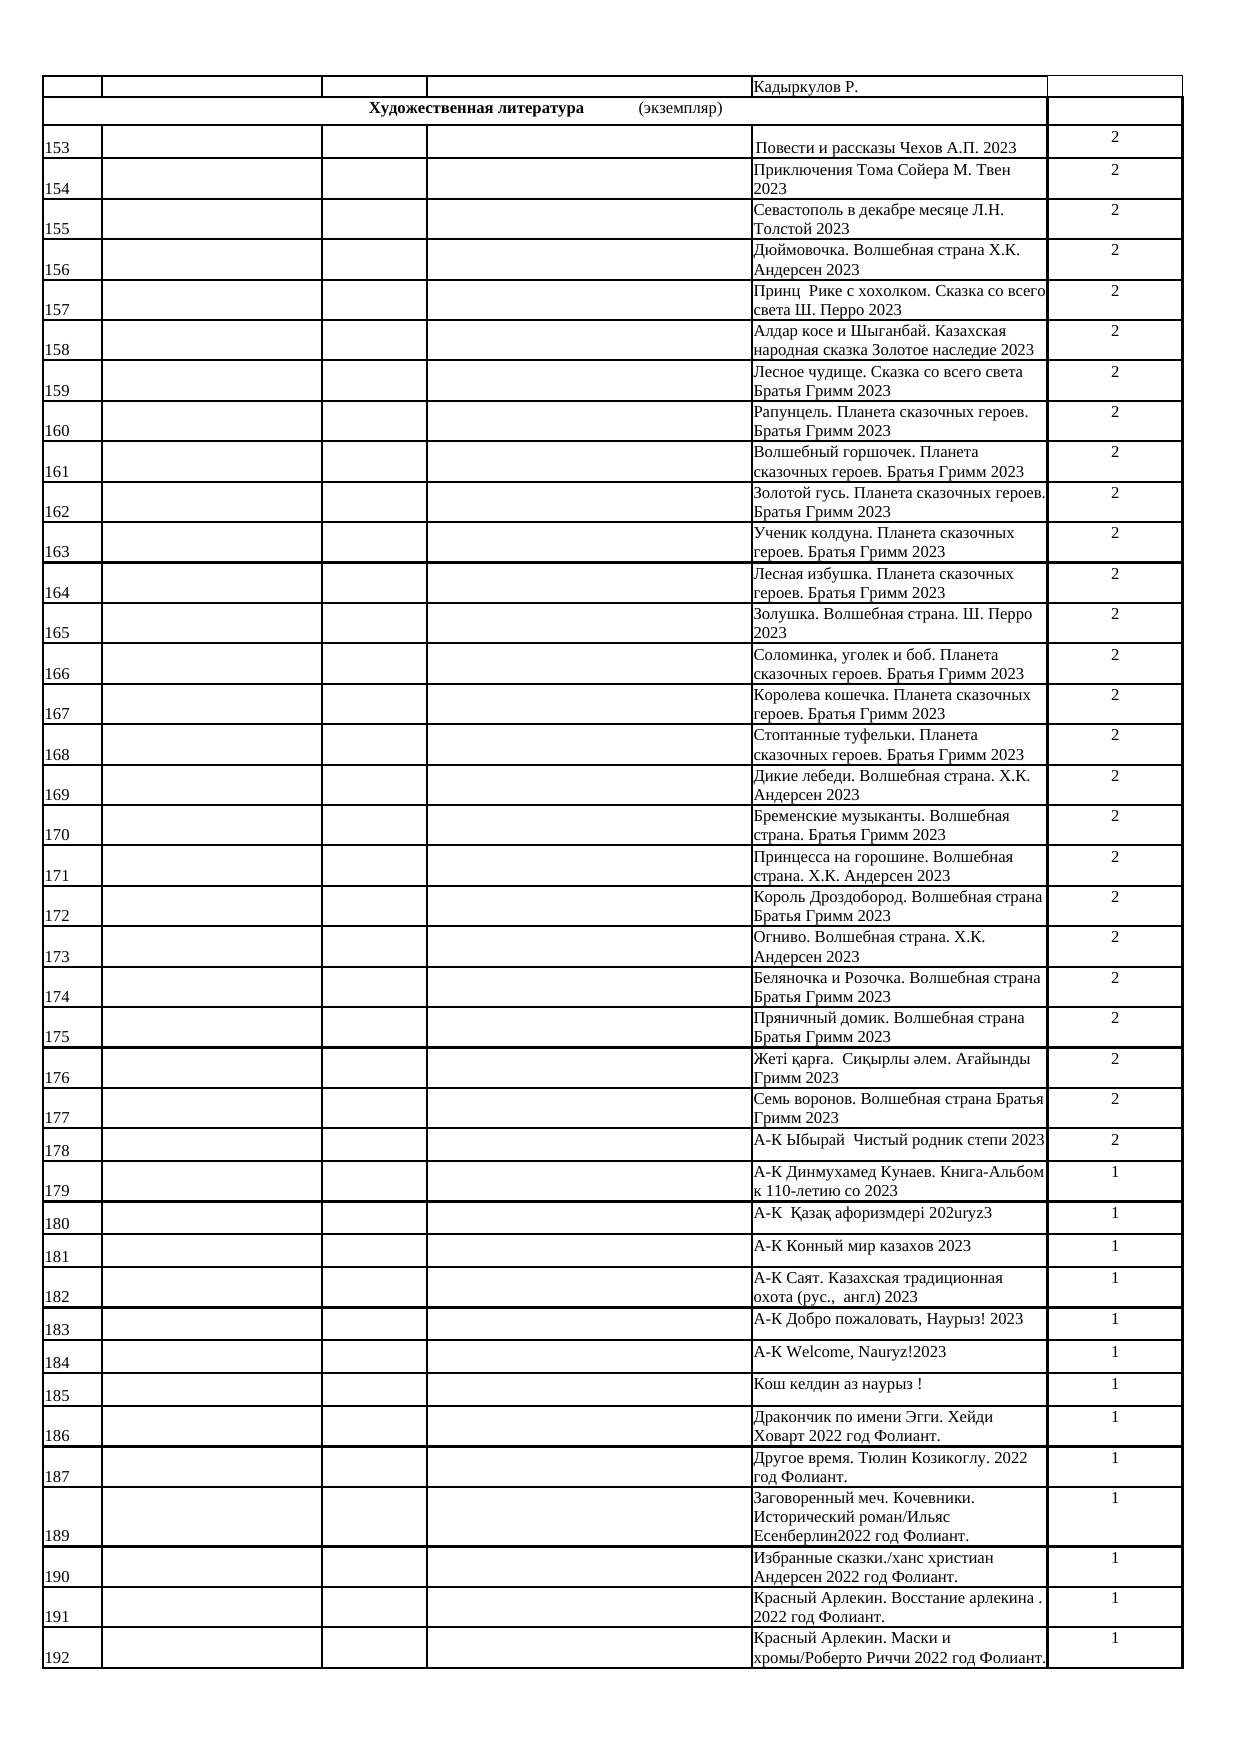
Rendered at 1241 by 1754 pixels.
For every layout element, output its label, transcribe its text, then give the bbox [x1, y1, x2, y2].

table_cell Бременские музыканты. Волшебная страна. Братья Гримм 2023 [753, 806, 1046, 844]
table_cell [428, 321, 751, 359]
table_cell [428, 1374, 751, 1405]
table_cell 2 [1049, 483, 1181, 521]
table_cell [323, 806, 426, 844]
table_cell [103, 442, 321, 481]
table_cell [323, 927, 426, 966]
table_cell [103, 281, 321, 319]
table_cell Соломинка, уголек и боб. Планета сказочных героев. Братья Гримм 2023 [753, 644, 1046, 683]
table_cell [103, 887, 321, 925]
table_cell Король Дроздобород. Волшебная страна Братья Гримм 2023 [753, 887, 1046, 925]
table_cell [428, 1448, 751, 1486]
table_cell [323, 1548, 426, 1586]
table_cell 1 [1049, 1548, 1181, 1586]
table_cell 1 [1049, 1341, 1181, 1372]
table_cell [323, 281, 426, 319]
table_cell 165 [44, 604, 101, 642]
table_cell 163 [44, 523, 101, 561]
table_cell 155 [44, 200, 101, 238]
table_cell 177 [44, 1089, 101, 1127]
table_cell 2 [1049, 240, 1181, 278]
table_cell 2 [1049, 1008, 1181, 1046]
table_cell 7 [1048, 76, 1182, 96]
table_cell А-К Конный мир казахов 2023 [753, 1235, 1046, 1266]
table_cell 154 [44, 159, 101, 198]
table_cell 2 [1049, 159, 1181, 198]
table_cell [428, 766, 751, 804]
table_cell [428, 1129, 751, 1160]
table_cell [103, 321, 321, 359]
table_cell [103, 1407, 321, 1445]
table_cell [323, 1488, 426, 1545]
table_cell 2 [1049, 685, 1181, 723]
table_cell [428, 281, 751, 319]
table_cell [428, 402, 751, 440]
table_cell Приключения Тома Сойера М. Твен 2023 [753, 159, 1046, 198]
table_cell [103, 126, 321, 157]
table_cell [103, 1548, 321, 1586]
table_cell [323, 1008, 426, 1046]
table_cell 182 [44, 1268, 101, 1306]
table_cell [428, 523, 751, 561]
table_cell Стоптанные туфельки. Планета сказочных героев. Братья Гримм 2023 [753, 725, 1046, 763]
table_cell [103, 1628, 321, 1667]
table_cell [323, 126, 426, 157]
table_cell [428, 1548, 751, 1586]
table_cell 167 [44, 685, 101, 723]
table_cell [323, 685, 426, 723]
table_cell 1 [1049, 1203, 1181, 1233]
table_cell [428, 887, 751, 925]
table_cell [323, 1374, 426, 1405]
table_cell 175 [44, 1008, 101, 1046]
table_cell [323, 644, 426, 683]
table_cell Избранные сказки./ханс христиан Андерсен 2022 год Фолиант. [753, 1548, 1046, 1586]
table_cell [428, 159, 751, 198]
table_cell [428, 1008, 751, 1046]
table_cell 157 [44, 281, 101, 319]
table_cell [323, 1235, 426, 1266]
table_cell Дикие лебеди. Волшебная страна. Х.К. Андерсен 2023 [753, 766, 1046, 804]
table_cell 1 [1049, 1374, 1181, 1405]
table_cell [323, 1268, 426, 1306]
table_cell А-К Саят. Казахская традиционная охота (рус., англ) 2023 [753, 1268, 1046, 1306]
table_cell [103, 159, 321, 198]
table_cell [103, 1448, 321, 1486]
table_cell [323, 361, 426, 400]
table_cell Красный Арлекин. Маски и хромы/Роберто Риччи 2022 год Фолиант. [753, 1628, 1046, 1667]
table_cell А-К Қазақ афоризмдері 202uryz3 [753, 1203, 1046, 1233]
table_cell 156 [44, 240, 101, 278]
table_cell 2 [1049, 887, 1181, 925]
table_cell Жеті қарға. Сиқырлы әлем. Ағайынды Гримм 2023 [753, 1049, 1046, 1087]
table_cell А-К Welcome, Nauryz!2023 [753, 1341, 1046, 1372]
table_cell 173 [44, 927, 101, 966]
table_cell [323, 1628, 426, 1667]
table_cell [323, 1203, 426, 1233]
table_cell [103, 685, 321, 723]
table_cell 1 [1049, 1488, 1181, 1545]
table_cell [103, 564, 321, 602]
table_cell Алдар косе и Шыганбай. Казахская народная сказка Золотое наследие 2023 [753, 321, 1046, 359]
table_cell Семь воронов. Волшебная страна Братья Гримм 2023 [753, 1089, 1046, 1127]
table_cell [103, 361, 321, 400]
table_cell [428, 604, 751, 642]
table_cell [44, 77, 101, 96]
table_cell [323, 846, 426, 885]
table_cell [103, 806, 321, 844]
table_cell 1 [1049, 1628, 1181, 1667]
table_cell [428, 126, 751, 157]
table_cell [103, 1488, 321, 1545]
table_cell 178 [44, 1129, 101, 1160]
table_cell [428, 361, 751, 400]
table_cell [1049, 98, 1181, 124]
table_cell 185 [44, 1374, 101, 1405]
table_cell 2 [1049, 725, 1181, 763]
table_cell [103, 725, 321, 763]
table_cell 1 [1049, 1588, 1181, 1626]
table_cell 180 [44, 1203, 101, 1233]
table_cell [103, 968, 321, 1006]
table_cell [428, 1268, 751, 1306]
table_cell 184 [44, 1341, 101, 1372]
table_cell 2 [1049, 402, 1181, 440]
table_cell 189 [44, 1488, 101, 1545]
table_cell Дракончик по имени Эгги. Хейди Ховарт 2022 год Фолиант. [753, 1407, 1046, 1445]
table_cell 2 [1049, 564, 1181, 602]
table_cell [103, 1008, 321, 1046]
table_cell [428, 725, 751, 763]
table_cell [428, 1488, 751, 1545]
table_cell 158 [44, 321, 101, 359]
table_cell 176 [44, 1049, 101, 1087]
table_cell 2 [1049, 766, 1181, 804]
table_cell [428, 483, 751, 521]
table_cell [103, 77, 321, 96]
table_cell [323, 564, 426, 602]
table_cell [428, 685, 751, 723]
table_cell [103, 1235, 321, 1266]
table_cell 1 [1049, 1235, 1181, 1266]
table_cell Другое время. Тюлин Козикоглу. 2022 год Фолиант. [753, 1448, 1046, 1486]
table_cell [428, 1162, 751, 1200]
table_cell Художественная литература (экземпляр) [44, 98, 1046, 124]
table_cell Кош келдин аз наурыз ! [753, 1374, 1046, 1405]
table_cell 168 [44, 725, 101, 763]
table_cell 190 [44, 1548, 101, 1586]
table_cell 2 [1049, 604, 1181, 642]
table_cell 2 [1049, 200, 1181, 238]
table_cell [323, 159, 426, 198]
table_cell [428, 806, 751, 844]
table_cell [428, 1235, 751, 1266]
table_cell [103, 1089, 321, 1127]
table_cell [103, 766, 321, 804]
table_cell 160 [44, 402, 101, 440]
table_cell [323, 321, 426, 359]
table_cell 170 [44, 806, 101, 844]
table_cell 2 [1049, 321, 1181, 359]
table_cell [323, 402, 426, 440]
table_cell [103, 604, 321, 642]
table_cell Золотой гусь. Планета сказочных героев. Братья Гримм 2023 [753, 483, 1046, 521]
table_cell [103, 1588, 321, 1626]
table_cell [103, 1309, 321, 1339]
table_cell 1 [1049, 1407, 1181, 1445]
table_cell [323, 1341, 426, 1372]
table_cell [753, 77, 1047, 96]
table_cell 172 [44, 887, 101, 925]
table_cell Севастополь в декабре месяце Л.Н. Толстой 2023 [753, 200, 1046, 238]
table_cell [428, 968, 751, 1006]
table_cell [103, 1268, 321, 1306]
table_cell Лесная избушка. Планета сказочных героев. Братья Гримм 2023 [753, 564, 1046, 602]
table_cell Золушка. Волшебная страна. Ш. Перро 2023 [753, 604, 1046, 642]
table_cell [323, 1407, 426, 1445]
table_cell 2 [1049, 281, 1181, 319]
table_cell 2 [1049, 1049, 1181, 1087]
table_cell 2 [1049, 1129, 1181, 1160]
table_cell [103, 523, 321, 561]
table_cell Принцесса на горошине. Волшебная страна. Х.К. Андерсен 2023 [753, 846, 1046, 885]
table_cell 171 [44, 846, 101, 885]
table_cell [323, 483, 426, 521]
table_cell 2 [1049, 968, 1181, 1006]
table_cell [103, 927, 321, 966]
table_cell [428, 564, 751, 602]
table_cell [103, 1129, 321, 1160]
table_cell [323, 1162, 426, 1200]
table_cell Повести и рассказы Чехов А.П. 2023 [753, 126, 1046, 157]
table_cell Дюймовочка. Волшебная страна Х.К. Андерсен 2023 [753, 240, 1046, 278]
table_cell 1 [1049, 1268, 1181, 1306]
table_cell [103, 483, 321, 521]
table_cell [323, 1309, 426, 1339]
table_cell [323, 77, 426, 96]
table_cell А-К Добро пожаловать, Наурыз! 2023 [753, 1309, 1046, 1339]
table_cell [103, 1049, 321, 1087]
table_cell [103, 644, 321, 683]
table_cell Ученик колдуна. Планета сказочных героев. Братья Гримм 2023 [753, 523, 1046, 561]
table_cell А-К Ыбырай Чистый родник степи 2023 [753, 1129, 1046, 1160]
table_cell 174 [44, 968, 101, 1006]
table_cell Беляночка и Розочка. Волшебная страна Братья Гримм 2023 [753, 968, 1046, 1006]
table_cell [428, 1089, 751, 1127]
table_cell 1 [1049, 1448, 1181, 1486]
table_cell Принц Рике с хохолком. Сказка со всего света Ш. Перро 2023 [753, 281, 1046, 319]
table_cell [428, 1407, 751, 1445]
table_cell Красный Арлекин. Восстание арлекина . 2022 год Фолиант. [753, 1588, 1046, 1626]
table_cell [428, 442, 751, 481]
table_cell 181 [44, 1235, 101, 1266]
table_cell 1 [1049, 1309, 1181, 1339]
table_cell 164 [44, 564, 101, 602]
table_cell Королева кошечка. Планета сказочных героев. Братья Гримм 2023 [753, 685, 1046, 723]
table_cell [103, 1162, 321, 1200]
table_cell 1 [1049, 1162, 1181, 1200]
table_cell [103, 1203, 321, 1233]
table_cell 2 [1049, 927, 1181, 966]
table_cell 187 [44, 1448, 101, 1486]
table_cell [323, 200, 426, 238]
table_cell 2 [1049, 442, 1181, 481]
table_cell 162 [44, 483, 101, 521]
table_cell [428, 240, 751, 278]
table_cell [428, 77, 751, 96]
table_cell [323, 1089, 426, 1127]
table_cell [323, 1129, 426, 1160]
table_cell Лесное чудище. Сказка со всего света Братья Гримм 2023 [753, 361, 1046, 400]
table_cell Пряничный домик. Волшебная страна Братья Гримм 2023 [753, 1008, 1046, 1046]
table_cell 191 [44, 1588, 101, 1626]
table_cell 169 [44, 766, 101, 804]
table_cell [103, 846, 321, 885]
table_cell [428, 846, 751, 885]
table_cell [323, 1448, 426, 1486]
table_cell [428, 1588, 751, 1626]
table_cell [428, 1628, 751, 1667]
table_cell [323, 604, 426, 642]
table_cell 159 [44, 361, 101, 400]
table_cell 2 [1049, 523, 1181, 561]
table_cell [103, 402, 321, 440]
table_cell [428, 1309, 751, 1339]
table_cell [103, 240, 321, 278]
table_cell А-К Динмухамед Кунаев. Книга-Альбом к 110-летию со 2023 [753, 1162, 1046, 1200]
table_cell 179 [44, 1162, 101, 1200]
table_cell [428, 1341, 751, 1372]
table_cell [323, 240, 426, 278]
table_cell 2 [1049, 806, 1181, 844]
table_cell [428, 644, 751, 683]
table_cell Волшебный горшочек. Планета сказочных героев. Братья Гримм 2023 [753, 442, 1046, 481]
table_cell [323, 442, 426, 481]
table_cell 183 [44, 1309, 101, 1339]
table_cell [428, 200, 751, 238]
table_cell [323, 523, 426, 561]
table_cell 186 [44, 1407, 101, 1445]
table_cell 2 [1049, 361, 1181, 400]
table_cell 161 [44, 442, 101, 481]
table_cell 2 [1049, 126, 1181, 157]
table_cell 2 [1049, 1089, 1181, 1127]
table_cell [103, 1374, 321, 1405]
table_cell [323, 887, 426, 925]
table_cell 166 [44, 644, 101, 683]
table_cell [323, 725, 426, 763]
table_cell [323, 1588, 426, 1626]
table_cell [103, 200, 321, 238]
table_cell 192 [44, 1628, 101, 1667]
table_cell Заговоренный меч. Кочевники. Исторический роман/Ильяс Есенберлин2022 год Фолиант. [753, 1488, 1046, 1545]
table_cell 2 [1049, 846, 1181, 885]
table_cell [323, 766, 426, 804]
table_cell Огниво. Волшебная страна. Х.К. Андерсен 2023 [753, 927, 1046, 966]
table_cell Рапунцель. Планета сказочных героев. Братья Гримм 2023 [753, 402, 1046, 440]
table_cell [428, 1203, 751, 1233]
table_cell [323, 968, 426, 1006]
table_cell 2 [1049, 644, 1181, 683]
table_cell 153 [44, 126, 101, 157]
table_cell [428, 1049, 751, 1087]
table_cell [323, 1049, 426, 1087]
table_cell [428, 927, 751, 966]
table_cell [103, 1341, 321, 1372]
